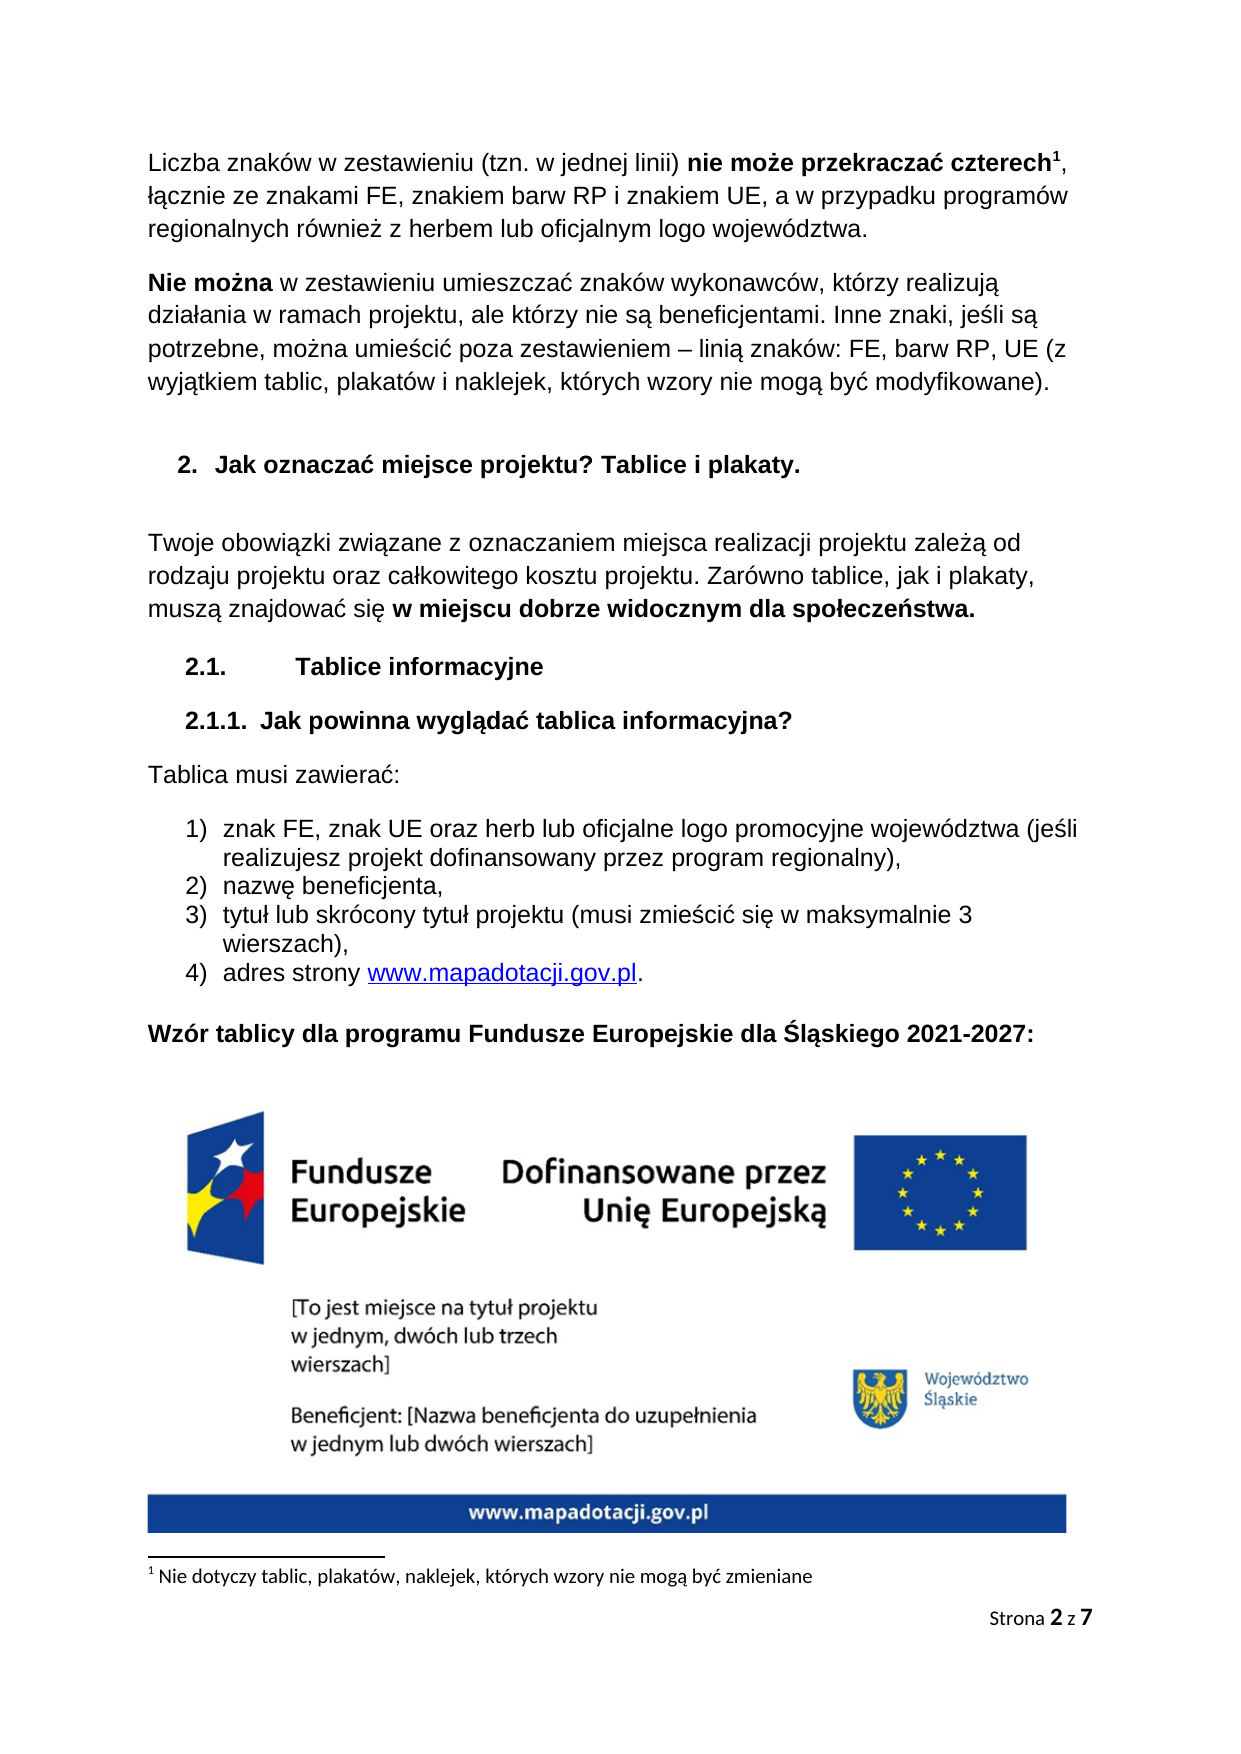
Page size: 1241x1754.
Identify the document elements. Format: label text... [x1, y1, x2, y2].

text Tablica musi zawierać: [148, 760, 1093, 789]
list adres strony www.mapadotacji.gov.pl. [185, 957, 1093, 986]
subtitle Tablice informacyjne [185, 652, 1093, 681]
text Twoje obowiązki związane z oznaczaniem miejsca realizacji projektu zależą od rodzaju projektu oraz całkowitego kosztu projektu. Zarówno tablice, jak i plakaty, muszą znajdować się w miejscu dobrze widocznym dla społeczeństwa. [148, 528, 1093, 623]
list nazwę beneficjenta, [185, 871, 1093, 900]
list znak FE, znak UE oraz herb lub oficjalne logo promocyjne województwa (jeśli realizujesz projekt dofinansowany przez program regionalny), [185, 814, 1093, 871]
text Liczba znaków w zestawieniu (tzn. w jednej linii) nie może przekraczać czterech, łącznie ze znakami FE, znakiem barw RP i znakiem UE, a w przypadku programów regionalnych również z herbem lub oficjalnym logo województwa. [148, 148, 1093, 242]
list tytuł lub skrócony tytuł projektu (musi zmieścić się w maksymalnie 3 wierszach), [185, 900, 1093, 957]
subtitle Jak oznaczać miejsce projektu? Tablice i plakaty. [177, 449, 1093, 478]
picture [147, 1073, 1067, 1533]
text Nie można w zestawieniu umieszczać znaków wykonawców, którzy realizują działania w ramach projektu, ale którzy nie są beneficjentami. Inne znaki, jeśli są potrzebne, można umieścić poza zestawieniem – linią znaków: FE, barw RP, UE (z wyjątkiem tablic, plakatów i naklejek, których wzory nie mogą być modyfikowane). [148, 267, 1093, 395]
text Wzór tablicy dla programu Fundusze Europejskie dla Śląskiego 2021-2027: [148, 1019, 1093, 1048]
list Jak powinna wyglądać tablica informacyjna? [185, 706, 1093, 735]
